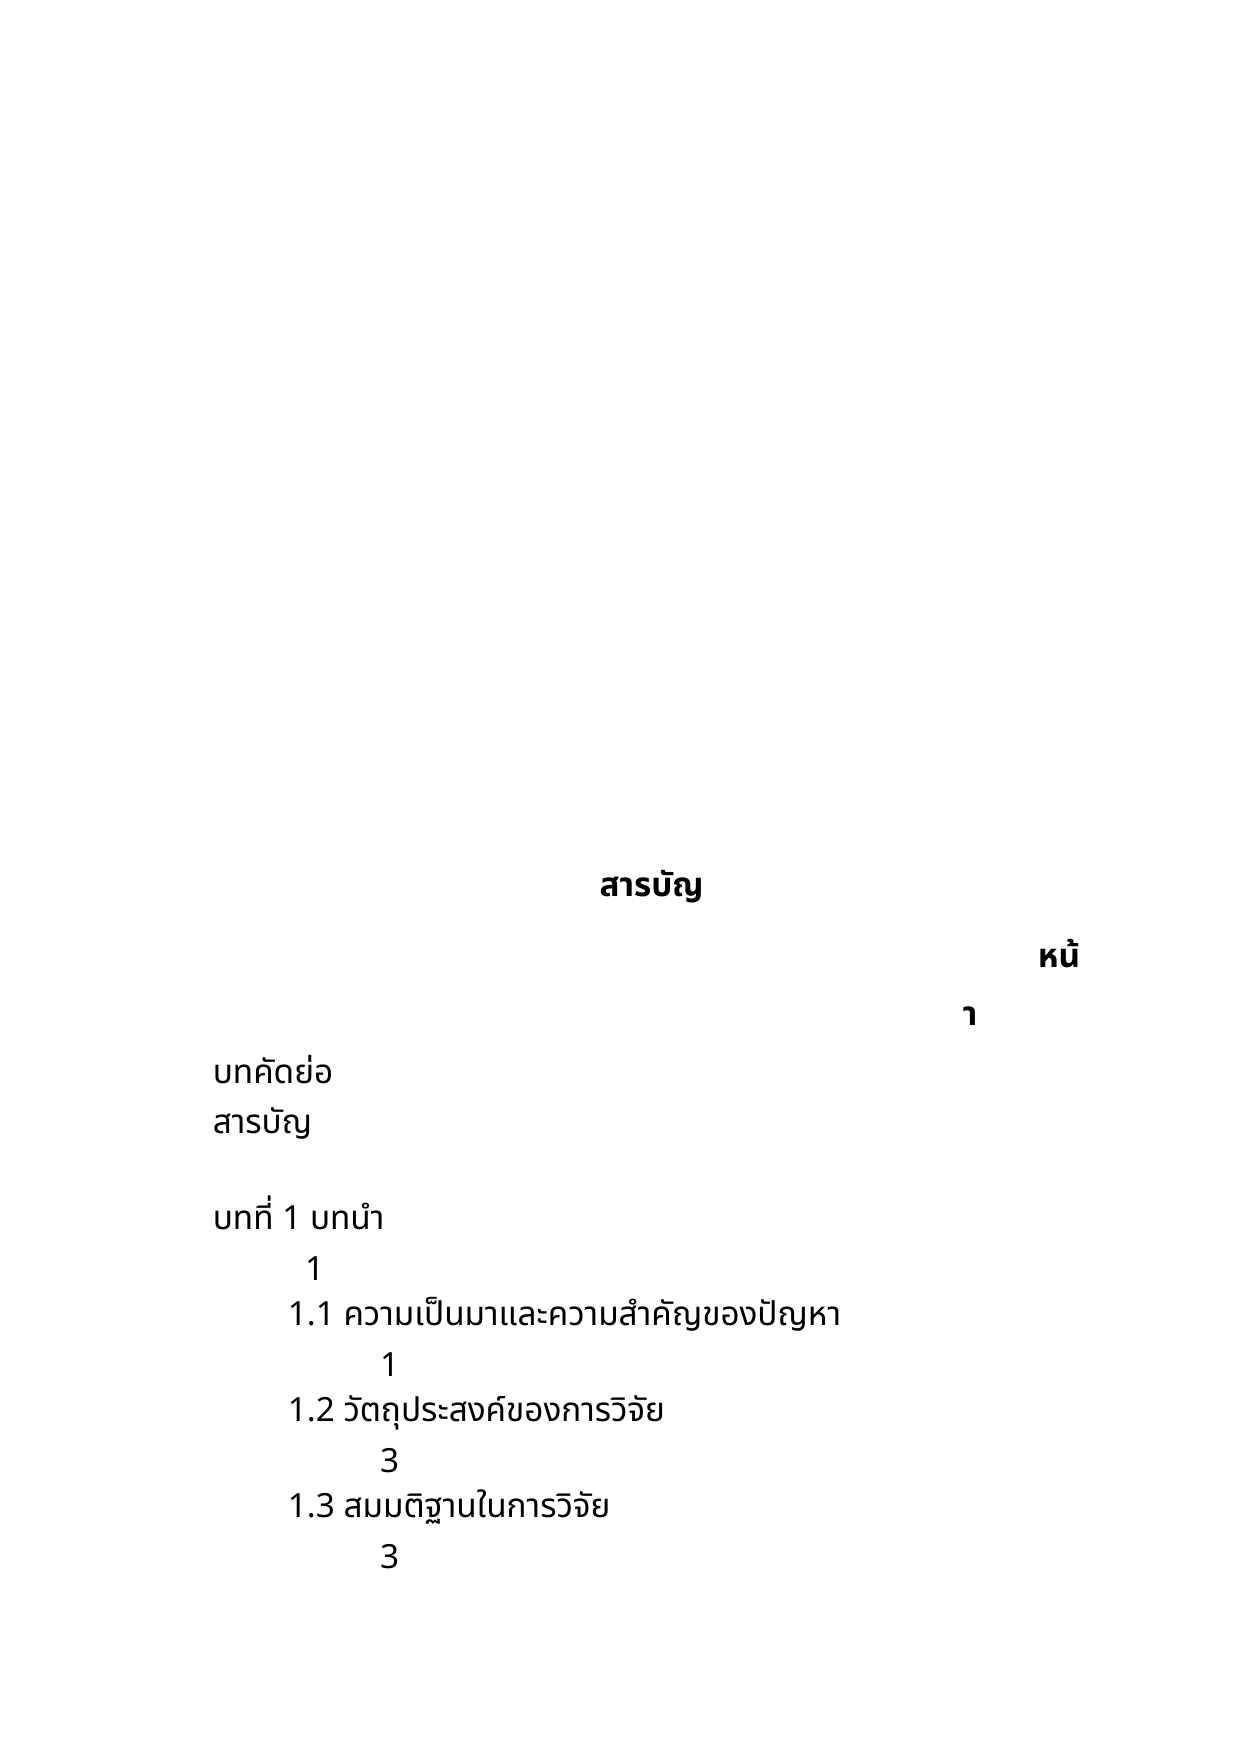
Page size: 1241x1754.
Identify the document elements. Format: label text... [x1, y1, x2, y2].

text 1.3 สมมติฐานในการวิจัย 3 [213, 1482, 1090, 1578]
text 1.2 วัตถุประสงค์ของการวิจัย 3 [213, 1386, 1090, 1482]
text บทคัดย่อ [213, 1048, 1090, 1098]
text 1.1 ความเป็นมาและความสำคัญของปัญหา 1 [213, 1290, 1090, 1386]
subtitle สารบัญ [213, 861, 1090, 911]
text สารบัญ [213, 1098, 1090, 1194]
text บทที่ 1 บทนำ 1 [213, 1194, 1090, 1290]
subtitle หน้า [963, 932, 1090, 1040]
